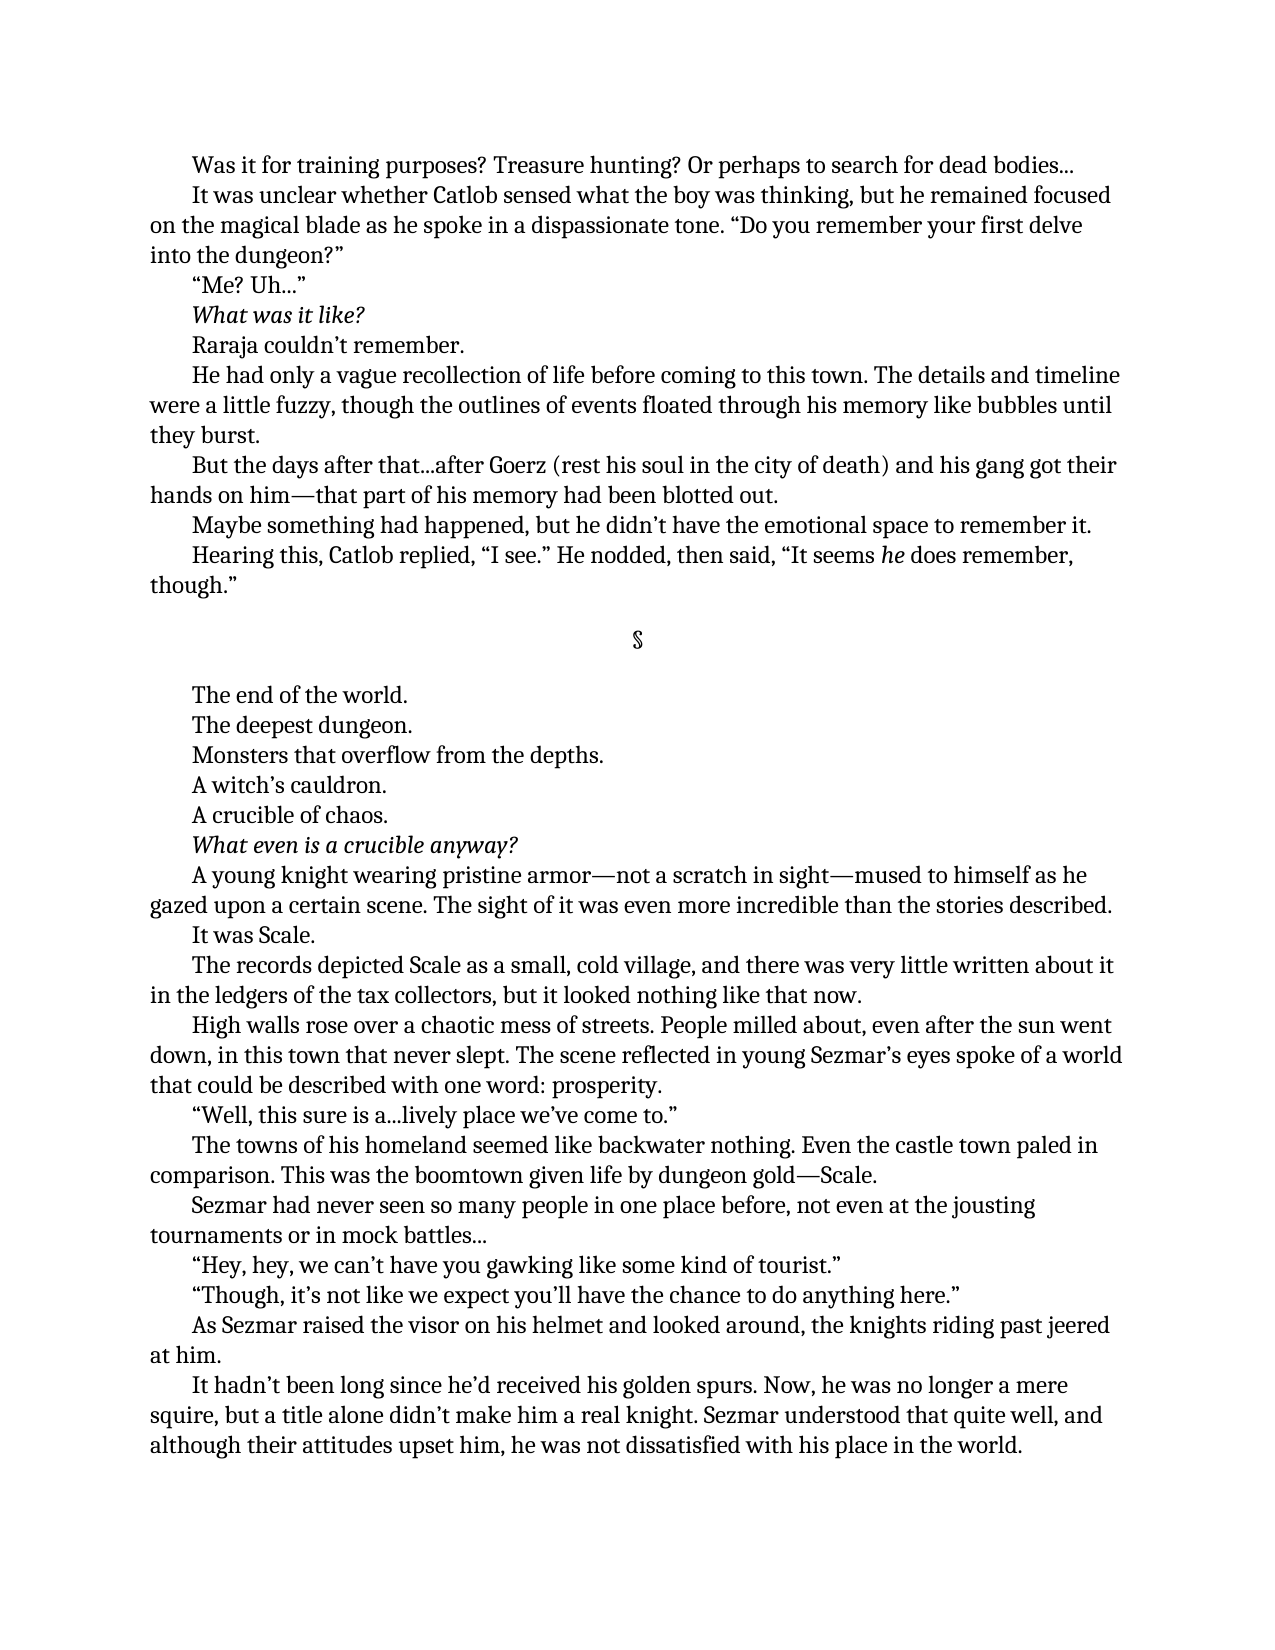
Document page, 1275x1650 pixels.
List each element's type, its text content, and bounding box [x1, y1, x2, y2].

text A young knight wearing pristine armor—not a scratch in sight—mused to himself as he gazed upon a certain scene. The sight of it was even more incredible than the stories described. [150, 860, 1125, 920]
text “Well, this sure is a...lively place we’ve come to.” [150, 1100, 1125, 1130]
text “Though, it’s not like we expect you’ll have the chance to do anything here.” [150, 1280, 1125, 1310]
text Sezmar had never seen so many people in one place before, not even at the jousting tournaments or in mock battles... [150, 1190, 1125, 1250]
text The records depicted Scale as a small, cold village, and there was very little written about it in the ledgers of the tax collectors, but it looked nothing like that now. [150, 950, 1125, 1010]
text It was unclear whether Catlob sensed what the boy was thinking, but he remained focused on the magical blade as he spoke in a dispassionate tone. “Do you remember your first delve into the dungeon?” [150, 180, 1125, 270]
text Maybe something had happened, but he didn’t have the emotional space to remember it. [150, 510, 1125, 540]
text A witch’s cauldron. [150, 770, 1125, 800]
text “Hey, hey, we can’t have you gawking like some kind of tourist.” [150, 1250, 1125, 1280]
text “Me? Uh...” [150, 270, 1125, 300]
text Raraja couldn’t remember. [150, 330, 1125, 360]
text It hadn’t been long since he’d received his golden spurs. Now, he was no longer a mere squire, but a title alone didn’t make him a real knight. Sezmar understood that quite well, and although their attitudes upset him, he was not dissatisfied with his place in the world. [150, 1370, 1125, 1460]
text A crucible of chaos. [150, 800, 1125, 830]
text He had only a vague recollection of life before coming to this town. The details and timeline were a little fuzzy, though the outlines of events floated through his memory like bubbles until they burst. [150, 360, 1125, 450]
text As Sezmar raised the visor on his helmet and looked around, the knights riding past jeered at him. [150, 1310, 1125, 1370]
text The end of the world. [150, 680, 1125, 710]
text What was it like? [150, 300, 1125, 330]
text The towns of his homeland seemed like backwater nothing. Even the castle town paled in comparison. This was the boomtown given life by dungeon gold—Scale. [150, 1130, 1125, 1190]
text Monsters that overflow from the depths. [150, 740, 1125, 770]
text Was it for training purposes? Treasure hunting? Or perhaps to search for dead bodies... [150, 150, 1125, 180]
text It was Scale. [150, 920, 1125, 950]
text But the days after that...after Goerz (rest his soul in the city of death) and his gang got their hands on him—that part of his memory had been blotted out. [150, 450, 1125, 510]
text Hearing this, Catlob replied, “I see.” He nodded, then said, “It seems he does remember, though.” [150, 540, 1125, 600]
text The deepest dungeon. [150, 710, 1125, 740]
text What even is a crucible anyway? [150, 830, 1125, 860]
text High walls rose over a chaotic mess of streets. People milled about, even after the sun went down, in this town that never slept. The scene reflected in young Sezmar’s eyes spoke of a world that could be described with one word: prosperity. [150, 1010, 1125, 1100]
text § [150, 625, 1125, 655]
